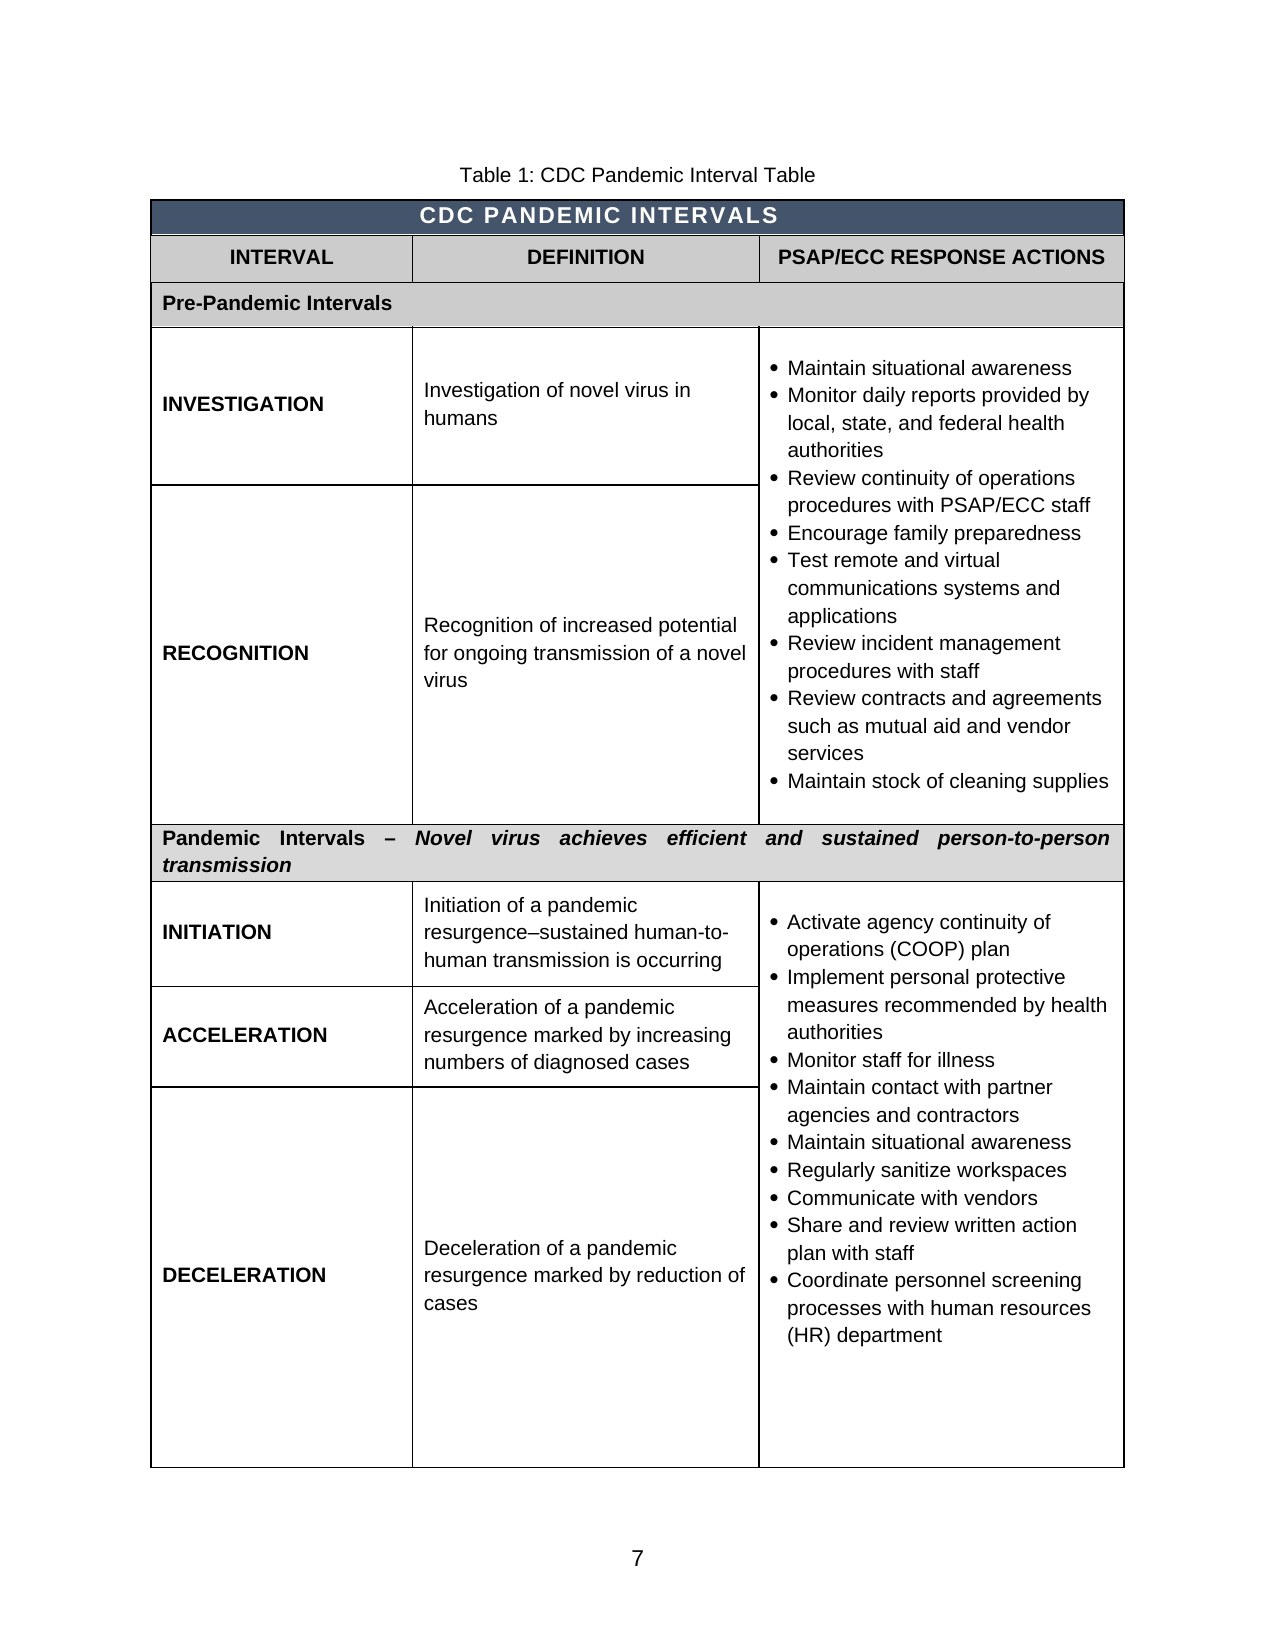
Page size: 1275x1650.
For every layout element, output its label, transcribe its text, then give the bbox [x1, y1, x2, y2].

table_header CDC Pandemic intervals [152, 201, 1123, 234]
table_cell DECELERATION [152, 1088, 412, 1467]
table_cell Activate agency continuity of operations (COOP) plan Implement personal protective measures recommended by health authorities Monitor staff for illness Maintain contact with partner agencies and contractors Maintain situational awareness Regularly sanitize workspaces Communicate with vendors Share and review written action plan with staff Coordinate personnel screening processes with human resources (HR) department [760, 882, 1123, 1467]
table_cell Deceleration of a pandemic resurgence marked by reduction of cases [413, 1088, 758, 1467]
table_cell Interval [151, 236, 412, 282]
table_cell INITIATION [152, 882, 412, 986]
table_cell Pre-Pandemic Intervals [152, 283, 1123, 326]
table_cell Investigation of novel virus in humans [413, 328, 758, 484]
table_cell Acceleration of a pandemic resurgence marked by increasing numbers of diagnosed cases [413, 987, 758, 1086]
table_cell Recognition of increased potential for ongoing transmission of a novel virus [413, 486, 758, 824]
table_cell Definition [413, 236, 759, 282]
table_cell PSAP/ECC Response Actions [760, 236, 1124, 282]
table_cell RECOGNITION [152, 486, 412, 824]
table_cell ACCELERATION [152, 987, 412, 1086]
table_cell Pandemic Intervals – Novel virus achieves efficient and sustained person-to-person transmission [152, 825, 1123, 881]
table_cell Maintain situational awareness Monitor daily reports provided by local, state, and federal health authorities Review continuity of operations procedures with PSAP/ECC staff Encourage family preparedness Test remote and virtual communications systems and applications Review incident management procedures with staff Review contracts and agreements such as mutual aid and vendor services Maintain stock of cleaning supplies [760, 328, 1123, 824]
table_cell INVESTIGATION [152, 328, 412, 484]
table_cell Initiation of a pandemic resurgence–sustained human-to-human transmission is occurring [413, 882, 758, 986]
